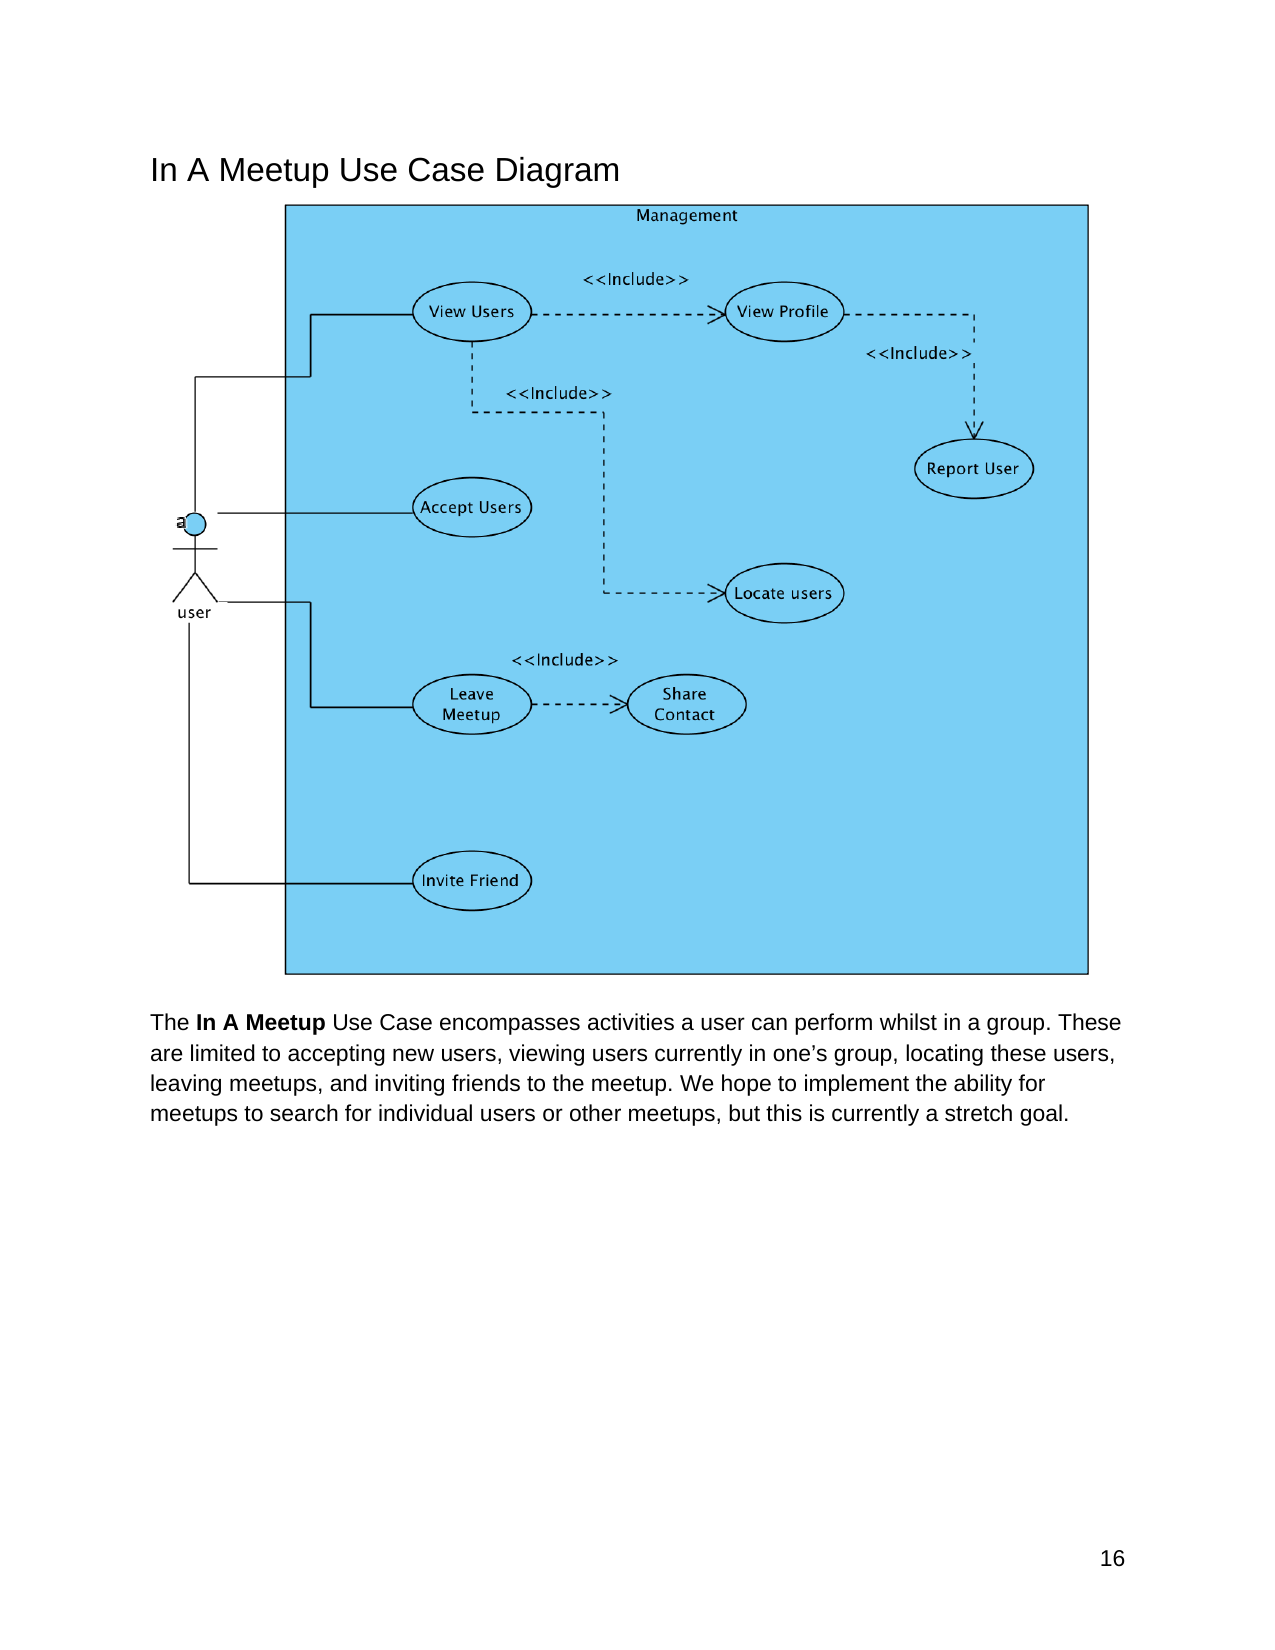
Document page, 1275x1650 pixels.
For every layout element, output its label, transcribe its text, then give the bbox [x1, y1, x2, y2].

text The In A Meetup Use Case encompasses activities a user can perform whilst in a group. These are limited to accepting new users, viewing users currently in one’s group, locating these users, leaving meetups, and inviting friends to the meetup. We hope to implement the ability for meetups to search for individual users or other meetups, but this is currently a stretch goal. [150, 1009, 1125, 1126]
picture [150, 188, 1125, 997]
subtitle In A Meetup Use Case Diagram [150, 150, 1125, 188]
